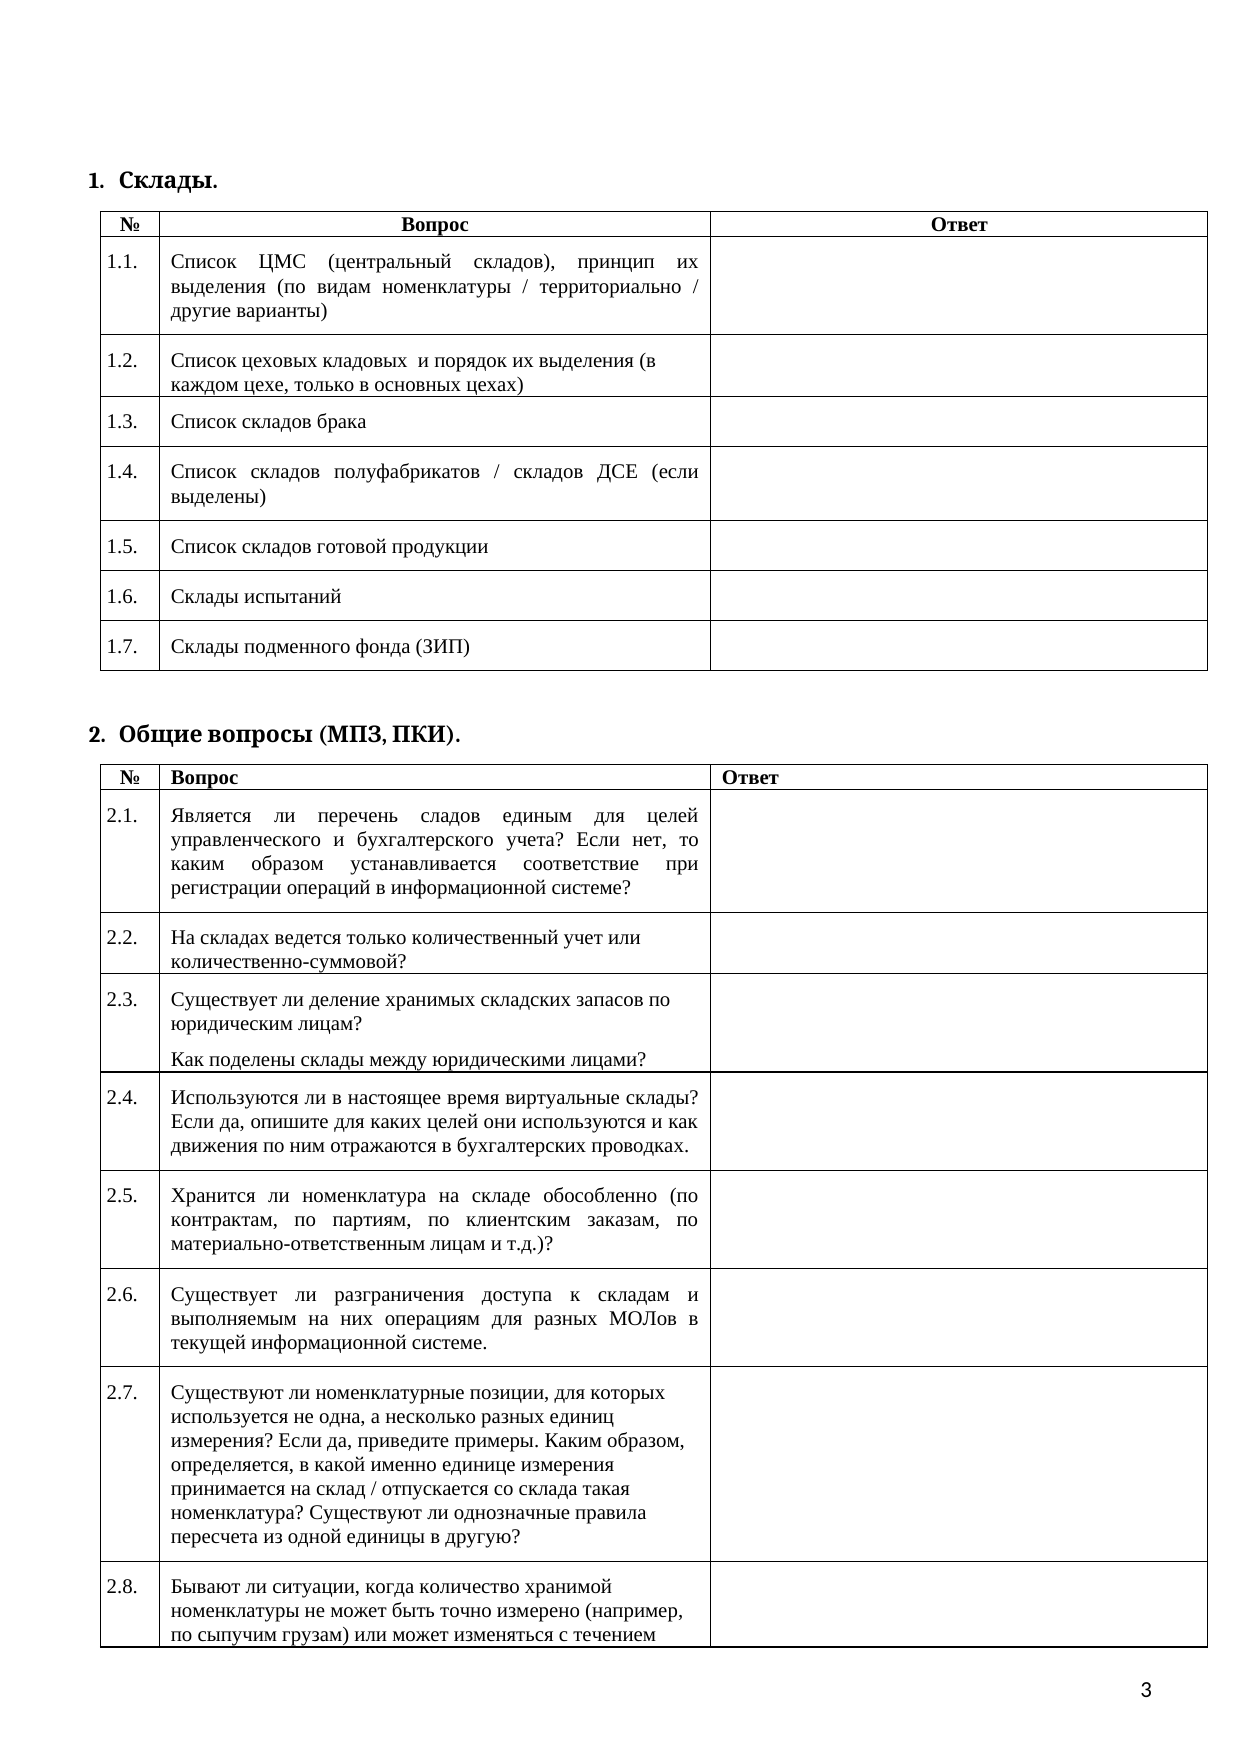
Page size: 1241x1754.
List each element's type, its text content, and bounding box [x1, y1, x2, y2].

table_cell Список ЦМС (центральный складов), принцип их выделения (по видам номенклатуры / территориально / другие варианты) [160, 237, 710, 334]
table_cell 2.7. [101, 1367, 159, 1561]
table_cell [711, 1367, 1207, 1561]
table_cell 2.1. [101, 790, 159, 912]
table_cell Список складов полуфабрикатов / складов ДСЕ (если выделены) [160, 447, 710, 520]
table_cell Склады подменного фонда (ЗИП) [160, 621, 710, 670]
table_cell На складах ведется только количественный учет или количественно-суммовой? [160, 913, 710, 973]
table_cell [711, 974, 1207, 1071]
subtitle Общие вопросы (МПЗ, ПКИ). [89, 721, 1152, 748]
table_header Вопрос [160, 765, 710, 789]
table_cell 1.3. [101, 397, 159, 446]
table_cell 1.1. [101, 237, 159, 334]
table_header № [101, 212, 159, 236]
table_cell Список складов брака [160, 397, 710, 446]
table_cell 2.8. [101, 1562, 159, 1646]
table_cell [711, 790, 1207, 912]
table_cell [711, 335, 1207, 396]
table_cell Список складов готовой продукции [160, 521, 710, 570]
table_cell Список цеховых кладовых и порядок их выделения (в каждом цехе, только в основных цехах) [160, 335, 710, 396]
table_cell [711, 571, 1207, 620]
table_cell [711, 521, 1207, 570]
table_cell [711, 237, 1207, 334]
table_cell 1.6. [101, 571, 159, 620]
table_cell Является ли перечень сладов единым для целей управленческого и бухгалтерского учета? Если нет, то каким образом устанавливается соответствие при регистрации операций в информационной системе? [160, 790, 710, 912]
table_cell 2.3. [101, 974, 159, 1071]
table_header № [101, 765, 159, 789]
table_cell [711, 1073, 1207, 1170]
table_cell Существуют ли номенклатурные позиции, для которых используется не одна, а несколько разных единиц измерения? Если да, приведите примеры. Каким образом, определяется, в какой именно единице измерения принимается на склад / отпускается со склада такая номенклатура? Существуют ли однозначные правила пересчета из одной единицы в другую? [160, 1367, 710, 1561]
table_cell 1.4. [101, 447, 159, 520]
table_cell [711, 913, 1207, 973]
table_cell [160, 1562, 710, 1646]
table_cell 1.2. [101, 335, 159, 396]
table_cell Склады испытаний [160, 571, 710, 620]
table_cell Используются ли в настоящее время виртуальные склады? Если да, опишите для каких целей они используются и как движения по ним отражаются в бухгалтерских проводках. [160, 1073, 710, 1170]
table_cell Существует ли разграничения доступа к складам и выполняемым на них операциям для разных МОЛов в текущей информационной системе. [160, 1269, 710, 1366]
table_header Вопрос [160, 212, 710, 236]
table_cell [711, 1171, 1207, 1268]
table_header Ответ [711, 212, 1207, 236]
table_cell 1.5. [101, 521, 159, 570]
table_cell 1.7. [101, 621, 159, 670]
table_cell 2.2. [101, 913, 159, 973]
table_cell Существует ли деление хранимых складских запасов по юридическим лицам? Как поделены склады между юридическими лицами? [160, 974, 710, 1071]
table_cell 2.6. [101, 1269, 159, 1366]
table_cell [711, 447, 1207, 520]
table_cell Хранится ли номенклатура на складе обособленно (по контрактам, по партиям, по клиентским заказам, по материально-ответственным лицам и т.д.)? [160, 1171, 710, 1268]
table_cell 2.4. [101, 1073, 159, 1170]
table_cell [711, 1562, 1207, 1646]
table_cell [711, 397, 1207, 446]
table_cell [711, 621, 1207, 670]
table_cell 2.5. [101, 1171, 159, 1268]
table_header Ответ [711, 765, 1207, 789]
subtitle Склады. [89, 168, 1152, 194]
table_cell [711, 1269, 1207, 1366]
